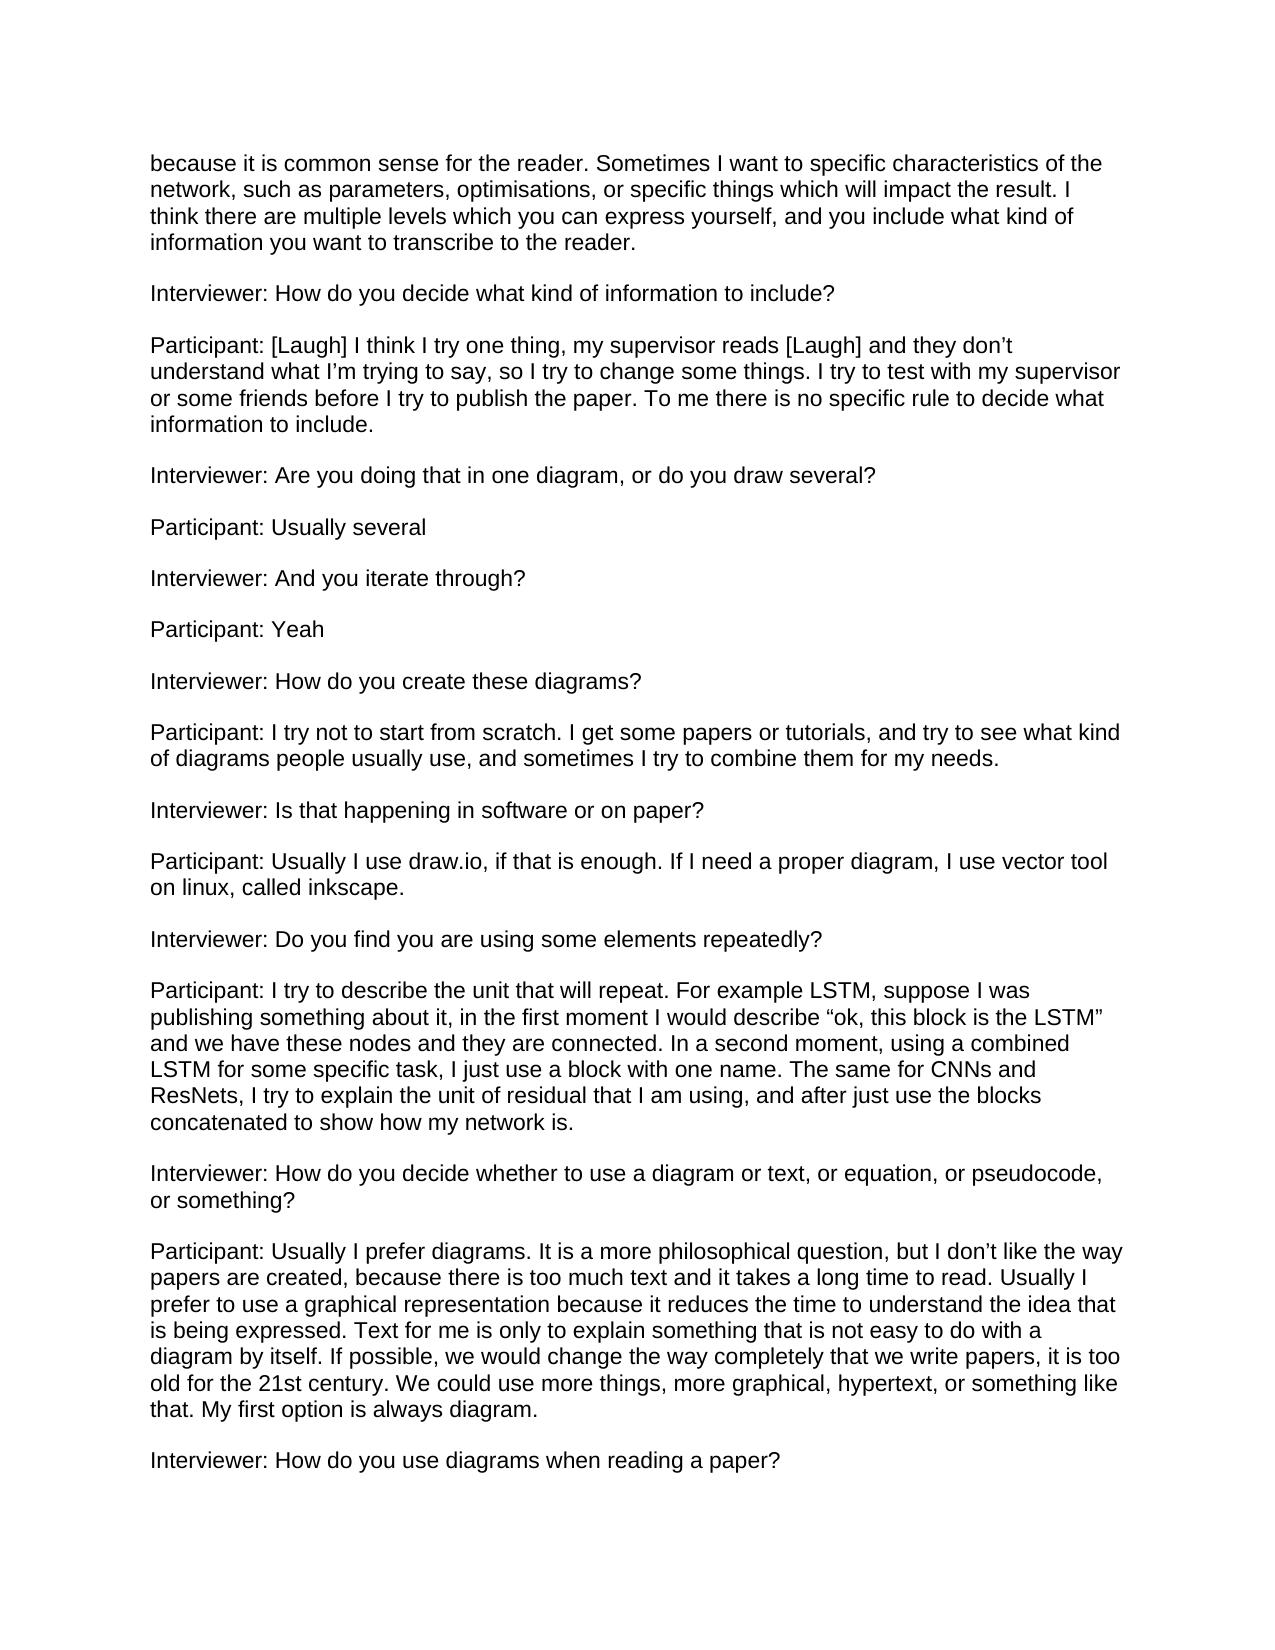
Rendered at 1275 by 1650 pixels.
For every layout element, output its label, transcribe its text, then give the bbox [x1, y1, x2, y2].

text Interviewer: Are you doing that in one diagram, or do you draw several? [150, 462, 1125, 488]
text Participant: Yeah [150, 616, 1125, 643]
text Participant: Usually I use draw.io, if that is enough. If I need a proper diagram, I use vector tool on linux, called inkscape. [150, 848, 1125, 901]
text Participant: Usually several [150, 513, 1125, 540]
text Participant: Usually I prefer diagrams. It is a more philosophical question, but I don’t like the way papers are created, because there is too much text and it takes a long time to read. Usually I prefer to use a graphical representation because it reduces the time to understand the idea that is being expressed. Text for me is only to explain something that is not easy to do with a diagram by itself. If possible, we would change the way completely that we write papers, it is too old for the 21st century. We could use more things, more graphical, hypertext, or something like that. My first option is always diagram. [150, 1238, 1125, 1422]
text Interviewer: Is that happening in software or on paper? [150, 797, 1125, 823]
text Interviewer: Do you find you are using some elements repeatedly? [150, 926, 1125, 952]
text Interviewer: How do you decide what kind of information to include? [150, 280, 1125, 307]
text Participant: I try to describe the unit that will repeat. For example LSTM, suppose I was publishing something about it, in the first moment I would describe “ok, this block is the LSTM” and we have these nodes and they are connected. In a second moment, using a combined LSTM for some specific task, I just use a block with one name. The same for CNNs and ResNets, I try to explain the unit of residual that I am using, and after just use the blocks concatenated to show how my network is. [150, 977, 1125, 1135]
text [150, 150, 1125, 255]
text Participant: [Laugh] I think I try one thing, my supervisor reads [Laugh] and they don’t understand what I’m trying to say, so I try to change some things. I try to test with my supervisor or some friends before I try to publish the paper. To me there is no specific rule to decide what information to include. [150, 332, 1125, 437]
text Interviewer: How do you decide whether to use a diagram or text, or equation, or pseudocode, or something? [150, 1160, 1125, 1213]
text Interviewer: And you iterate through? [150, 565, 1125, 591]
text Interviewer: How do you create these diagrams? [150, 668, 1125, 694]
text Interviewer: How do you use diagrams when reading a paper? [150, 1447, 1125, 1474]
text Participant: I try not to start from scratch. I get some papers or tutorials, and try to see what kind of diagrams people usually use, and sometimes I try to combine them for my needs. [150, 719, 1125, 772]
